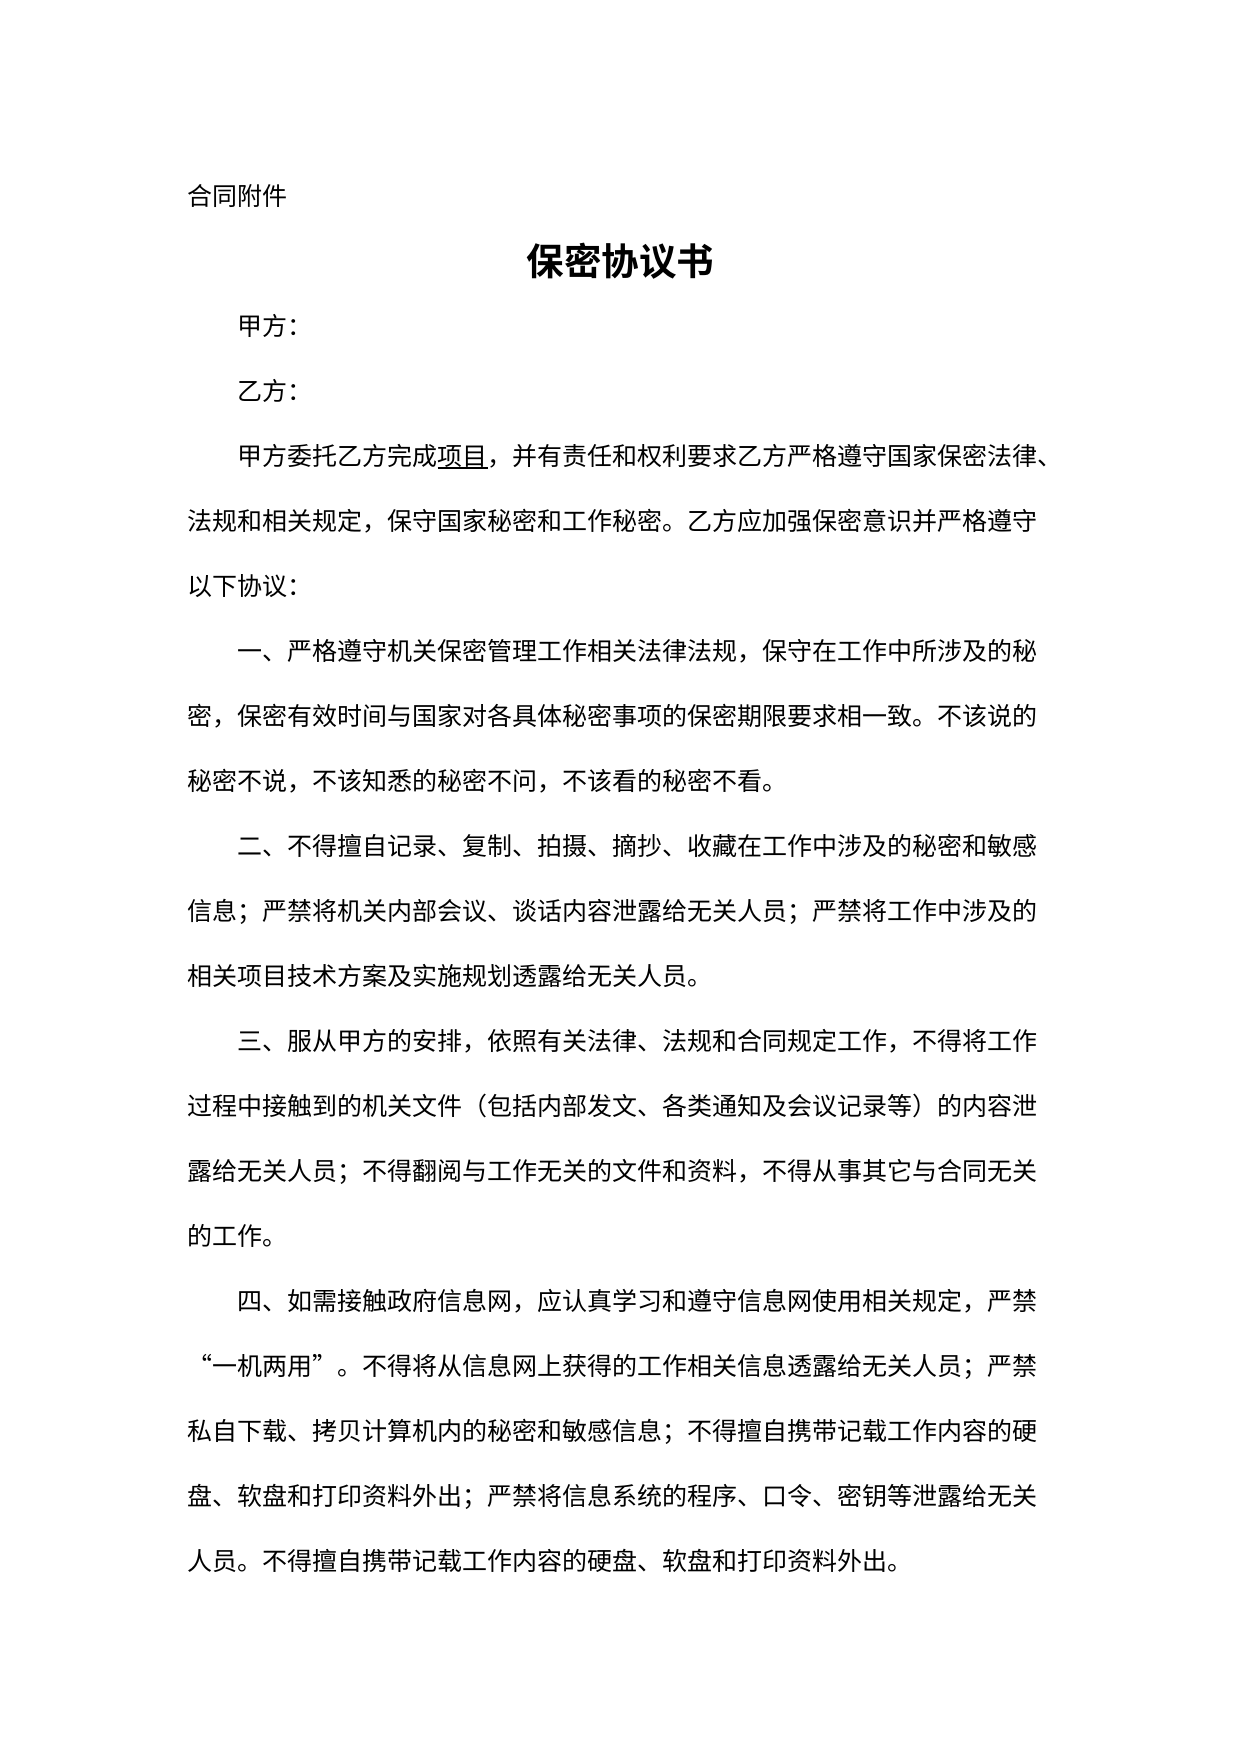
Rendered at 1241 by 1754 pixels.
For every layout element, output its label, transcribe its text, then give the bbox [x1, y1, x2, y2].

text 一、严格遵守机关保密管理工作相关法律法规，保守在工作中所涉及的秘密，保密有效时间与国家对各具体秘密事项的保密期限要求相一致。不该说的秘密不说，不该知悉的秘密不问，不该看的秘密不看。 [187, 617, 1053, 812]
text 乙方： [187, 357, 1053, 422]
text 保密协议书 [187, 227, 1053, 292]
text 甲方委托乙方完成项目，并有责任和权利要求乙方严格遵守国家保密法律、法规和相关规定，保守国家秘密和工作秘密。乙方应加强保密意识并严格遵守以下协议： [187, 422, 1053, 617]
text 合同附件 [187, 162, 1053, 227]
text 甲方： [187, 292, 1053, 357]
text 四、如需接触政府信息网，应认真学习和遵守信息网使用相关规定，严禁“一机两用”。不得将从信息网上获得的工作相关信息透露给无关人员；严禁私自下载、拷贝计算机内的秘密和敏感信息；不得擅自携带记载工作内容的硬盘、软盘和打印资料外出；严禁将信息系统的程序、口令、密钥等泄露给无关人员。不得擅自携带记载工作内容的硬盘、软盘和打印资料外出。 [187, 1267, 1053, 1592]
text 二、不得擅自记录、复制、拍摄、摘抄、收藏在工作中涉及的秘密和敏感信息；严禁将机关内部会议、谈话内容泄露给无关人员；严禁将工作中涉及的相关项目技术方案及实施规划透露给无关人员。 [187, 812, 1053, 1007]
text 三、服从甲方的安排，依照有关法律、法规和合同规定工作，不得将工作过程中接触到的机关文件（包括内部发文、各类通知及会议记录等）的内容泄露给无关人员；不得翻阅与工作无关的文件和资料，不得从事其它与合同无关的工作。 [187, 1007, 1053, 1267]
